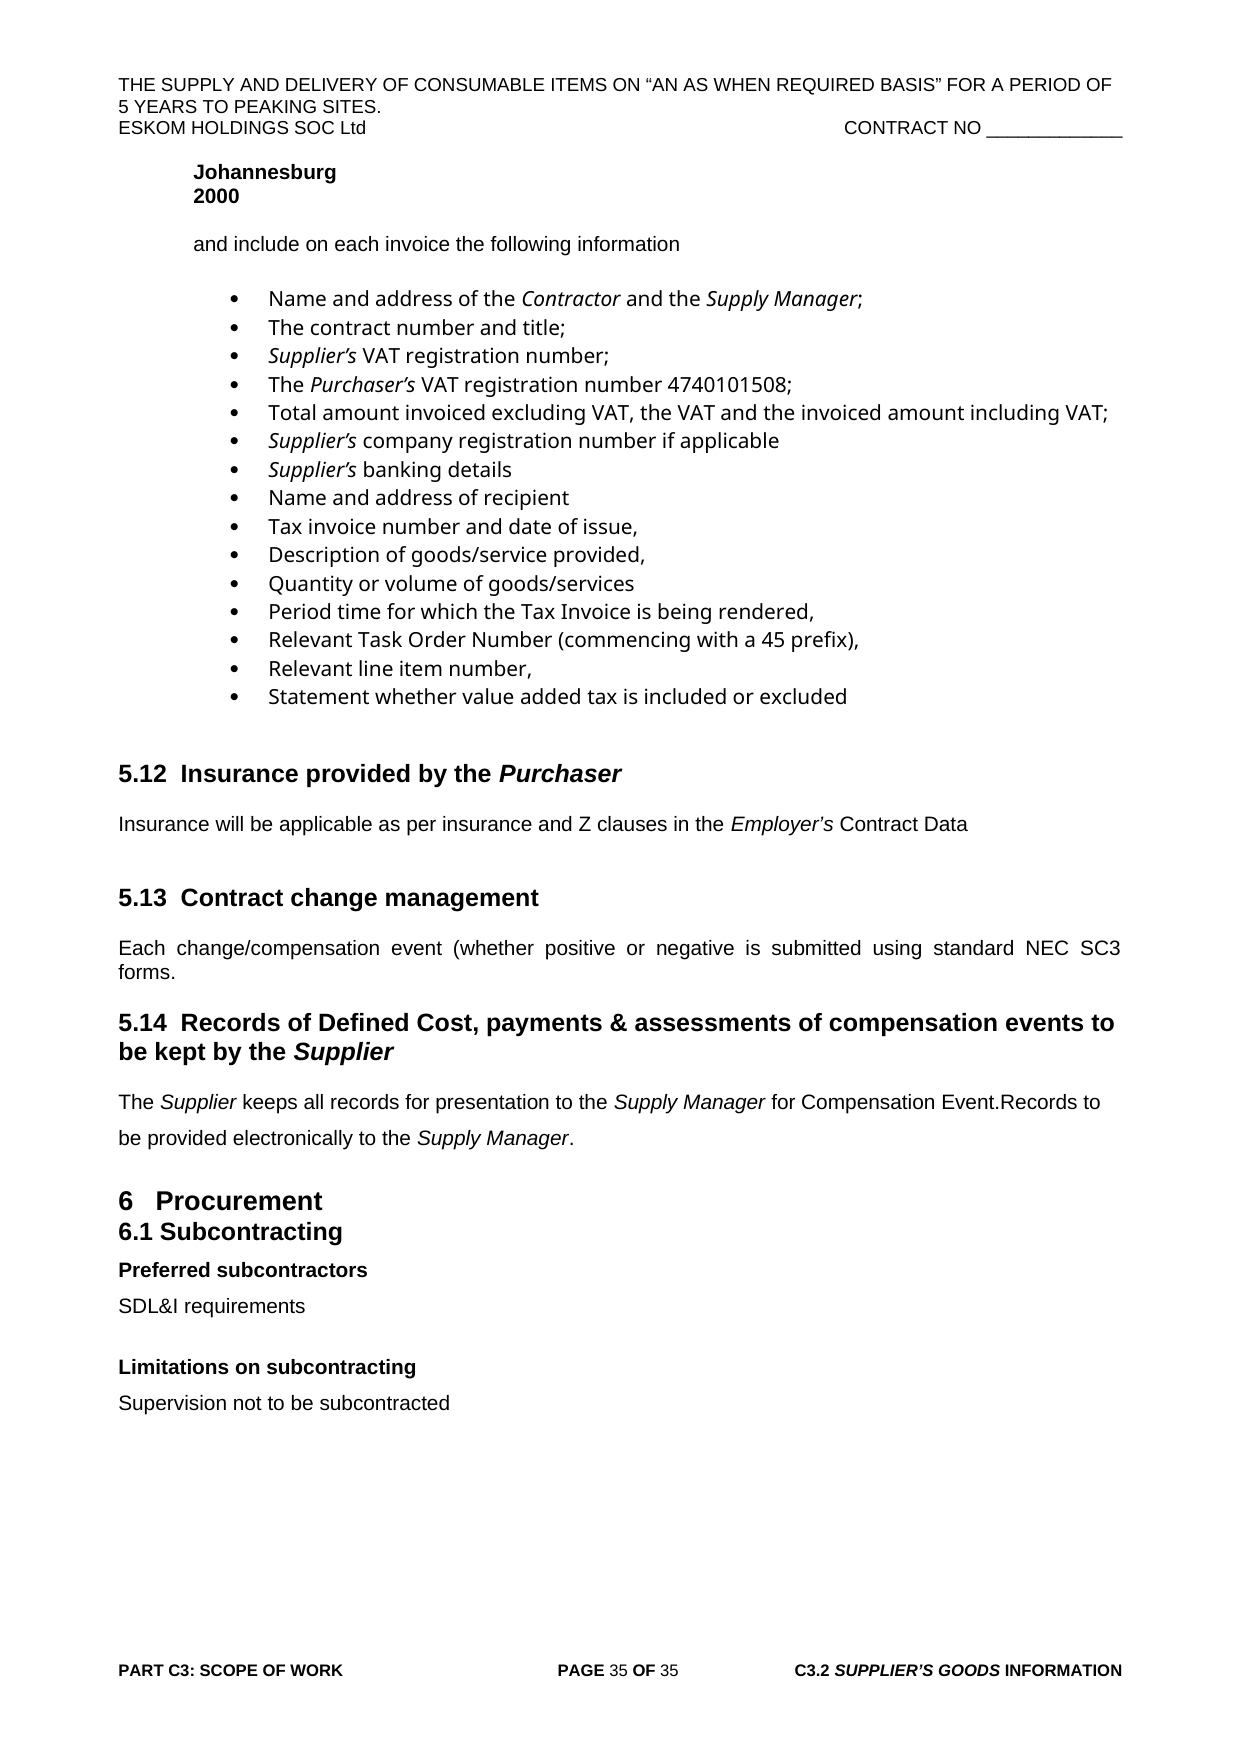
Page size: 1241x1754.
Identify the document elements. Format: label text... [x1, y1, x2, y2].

list Supplier’s banking details [231, 455, 1122, 483]
list Quantity or volume of goods/services [231, 569, 1122, 597]
list The contract number and title; [231, 313, 1122, 341]
list Description of goods/service provided, [231, 540, 1122, 569]
list Supplier’s company registration number if applicable [231, 427, 1122, 455]
list Statement whether value added tax is included or excluded [231, 682, 1122, 711]
list Total amount invoiced excluding VAT, the VAT and the invoiced amount including VAT; [231, 398, 1122, 427]
subtitle Limitations on subcontracting [118, 1355, 1122, 1379]
text The Supplier keeps all records for presentation to the Supply Manager for Compensation Event.Records to be provided electronically to the Supply Manager. [118, 1089, 1122, 1149]
subtitle 6.1 Subcontracting [118, 1217, 1122, 1245]
text Each change/compensation event (whether positive or negative is submitted using standard NEC SC3 forms. [118, 936, 1122, 984]
list Name and address of recipient [231, 483, 1122, 512]
list Tax invoice number and date of issue, [231, 512, 1122, 540]
text SDL&I requirements [118, 1294, 1122, 1318]
subtitle 5.14 Records of Defined Cost, payments & assessments of compensation events to be kept by the Supplier [118, 1008, 1122, 1066]
subtitle 5.12 Insurance provided by the Purchaser [118, 759, 1122, 788]
text and include on each invoice the following information [193, 232, 1122, 256]
list Supplier’s VAT registration number; [231, 341, 1122, 370]
subtitle Procurement [118, 1185, 1122, 1217]
list Relevant line item number, [231, 654, 1122, 682]
text 2000 [118, 184, 1122, 208]
subtitle 5.13 Contract change management [118, 883, 1122, 912]
subtitle Preferred subcontractors [118, 1258, 1122, 1282]
text Insurance will be applicable as per insurance and Z clauses in the Employer’s Contract Data [118, 812, 1122, 836]
list Relevant Task Order Number (commencing with a 45 prefix), [231, 626, 1122, 654]
text Johannesburg [118, 160, 1122, 184]
list The Purchaser’s VAT registration number 4740101508; [231, 370, 1122, 398]
list Name and address of the Contractor and the Supply Manager; [231, 284, 1122, 313]
list Period time for which the Tax Invoice is being rendered, [231, 597, 1122, 626]
text Supervision not to be subcontracted [118, 1391, 1122, 1415]
